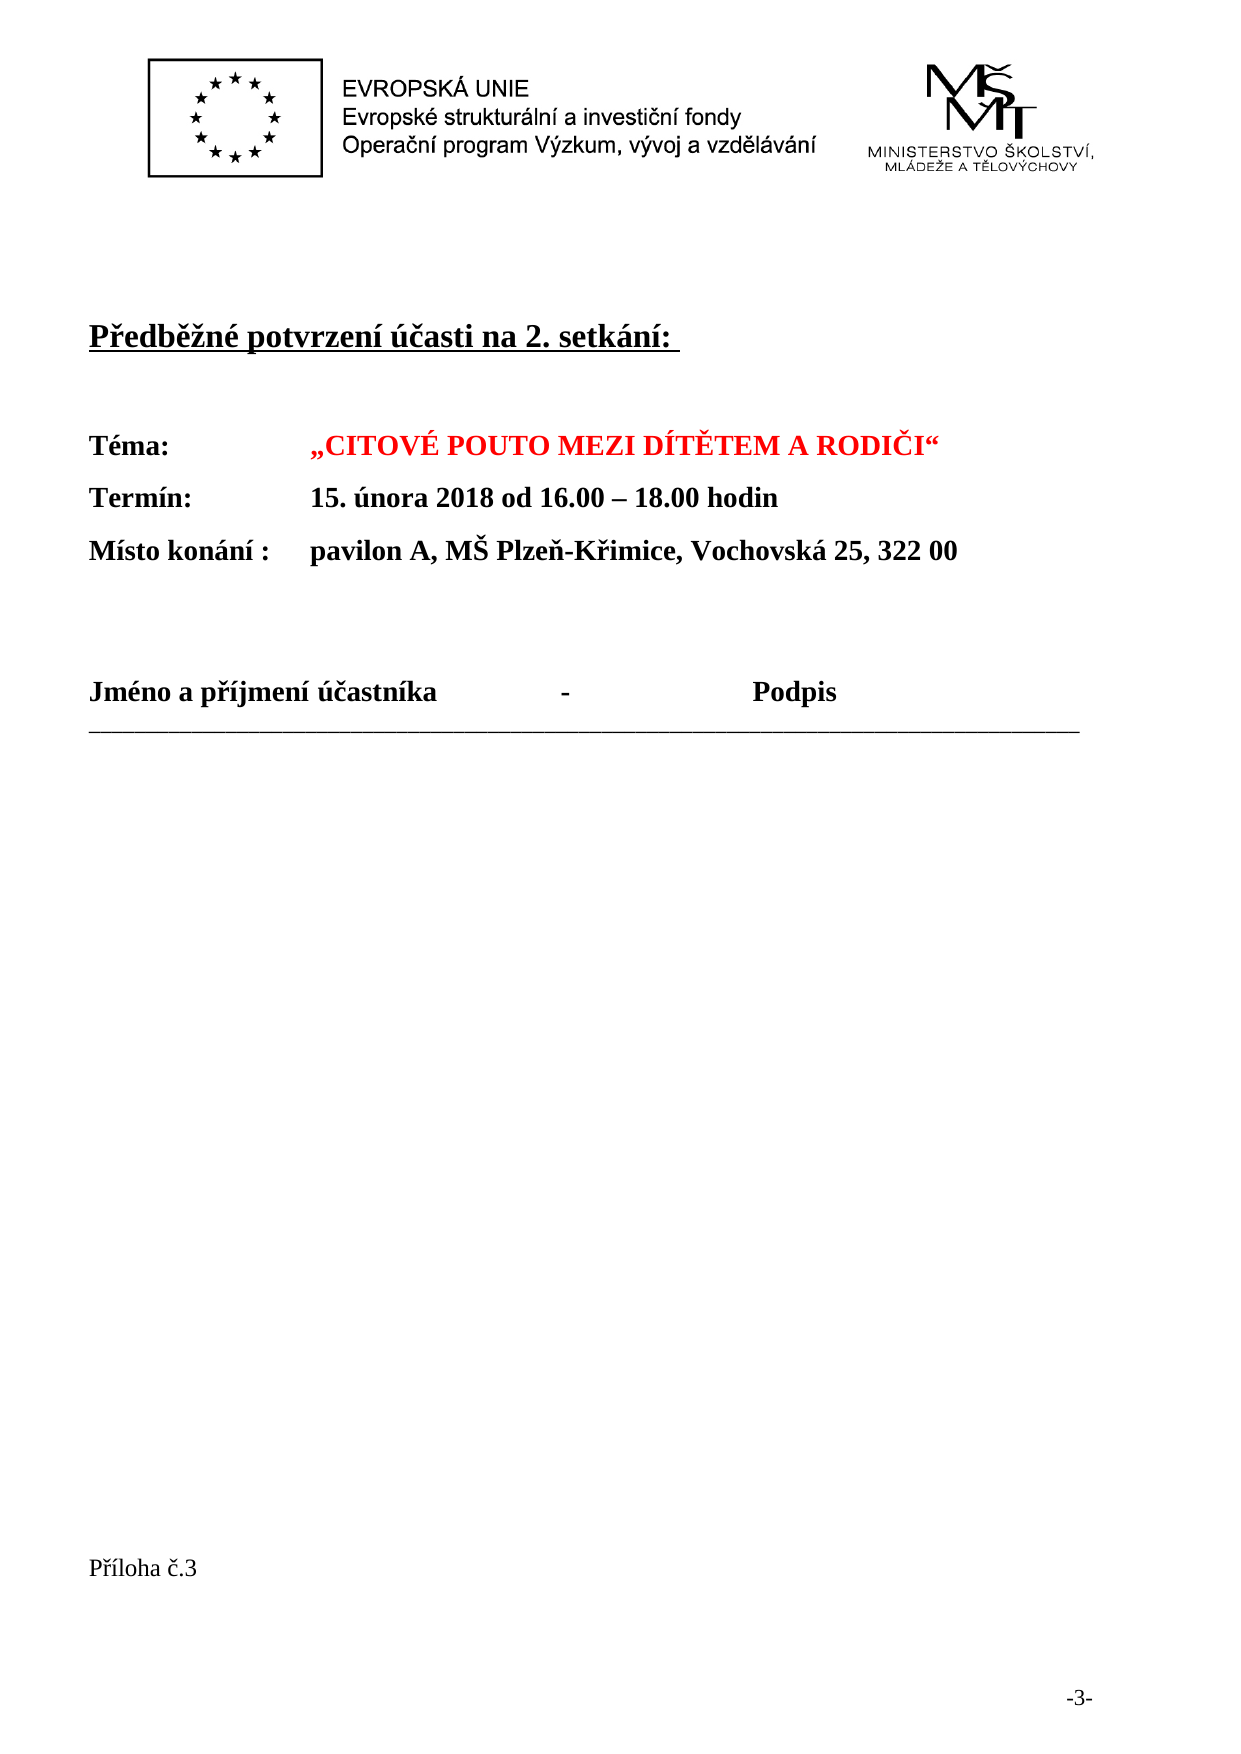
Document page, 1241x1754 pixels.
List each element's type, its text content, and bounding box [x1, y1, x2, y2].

text Jméno a příjmení účastníka - Podpis [89, 674, 1093, 708]
text Téma: „CITOVÉ POUTO MEZI DÍTĚTEM A RODIČI“ [89, 428, 1093, 461]
text Termín: 15. února 2018 od 16.00 – 18.00 hodin [89, 480, 1093, 514]
picture [88, 0, 1152, 236]
text Předběžné potvrzení účasti na 2. setkání: [89, 317, 1093, 355]
text Příloha č.3 [89, 1553, 1093, 1581]
text _______________________________________________________________________________________ [89, 708, 1093, 736]
text Místo konání : pavilon A, MŠ Plzeň-Křimice, Vochovská 25, 322 00 [89, 533, 1093, 567]
